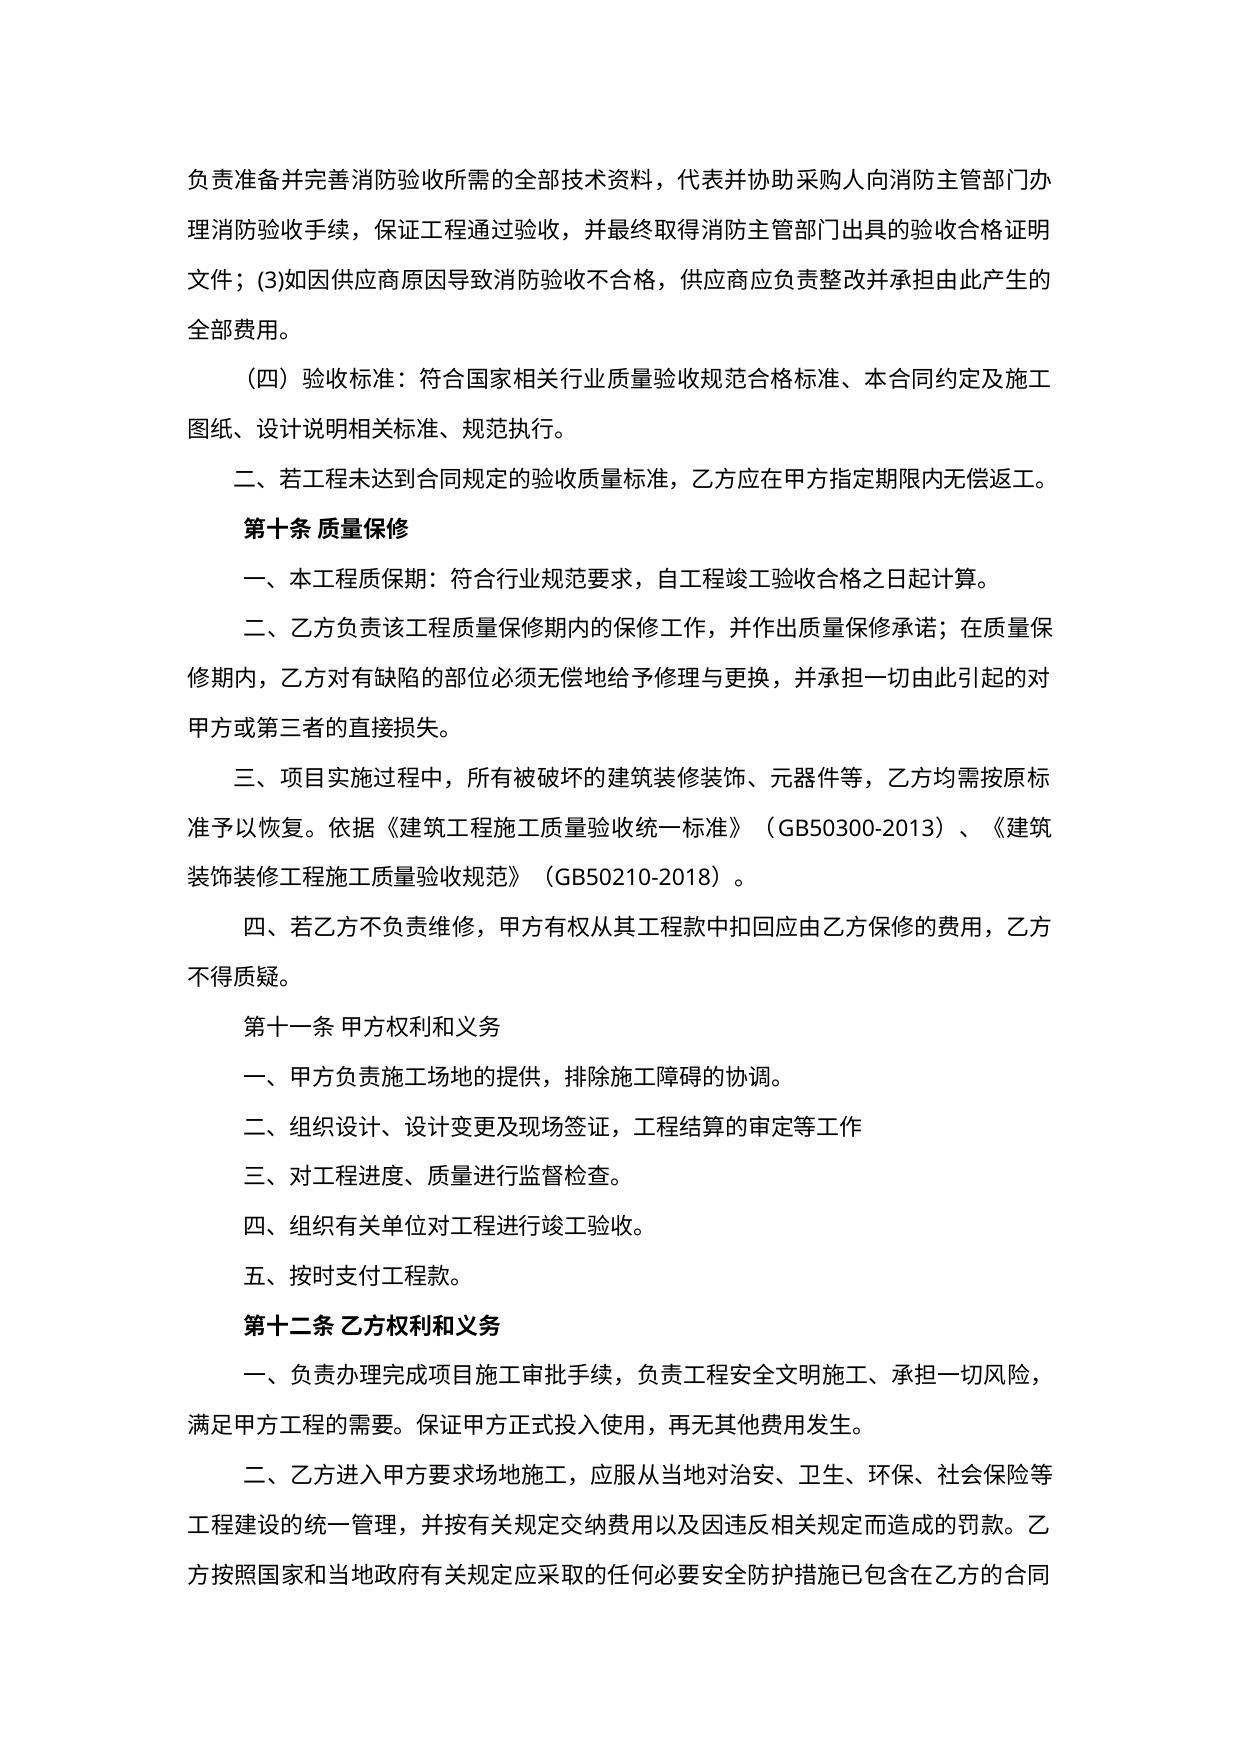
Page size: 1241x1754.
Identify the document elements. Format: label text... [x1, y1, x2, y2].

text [187, 162, 1053, 345]
text 一、负责办理完成项目施工审批手续，负责工程安全文明施工、承担一切风险，满足甲方工程的需要。保证甲方正式投入使用，再无其他费用发生。 [187, 1357, 1053, 1440]
text 第十二条 乙方权利和义务 [187, 1308, 1053, 1341]
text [187, 1457, 1053, 1590]
text 二、乙方负责该工程质量保修期内的保修工作，并作出质量保修承诺；在质量保修期内，乙方对有缺陷的部位必须无偿地给予修理与更换，并承担一切由此引起的对甲方或第三者的直接损失。 [187, 610, 1053, 743]
text 四、若乙方不负责维修，甲方有权从其工程款中扣回应由乙方保修的费用，乙方不得质疑。 [187, 909, 1053, 992]
text 一、甲方负责施工场地的提供，排除施工障碍的协调。 [187, 1059, 1053, 1092]
text 三、对工程进度、质量进行监督检查。 [187, 1158, 1053, 1191]
text 四、组织有关单位对工程进行竣工验收。 [187, 1208, 1053, 1241]
list 验收标准：符合国家相关行业质量验收规范合格标准、本合同约定及施工图纸、设计说明相关标准、规范执行。 [187, 361, 1053, 444]
text 二、若工程未达到合同规定的验收质量标准，乙方应在甲方指定期限内无偿返工。 [187, 461, 1053, 494]
text 第十条 质量保修 [187, 511, 1053, 544]
text 一、本工程质保期：符合行业规范要求，自工程竣工验收合格之日起计算。 [187, 560, 1053, 594]
text 三、项目实施过程中，所有被破坏的建筑装修装饰、元器件等，乙方均需按原标准予以恢复。依据《建筑工程施工质量验收统一标准》（GB50300-2013）、《建筑装饰装修工程施工质量验收规范》（GB50210-2018）。 [187, 759, 1053, 893]
text 二、组织设计、设计变更及现场签证，工程结算的审定等工作 [187, 1108, 1053, 1142]
text 第十一条 甲方权利和义务 [187, 1009, 1053, 1042]
text 五、按时支付工程款。 [187, 1258, 1053, 1291]
